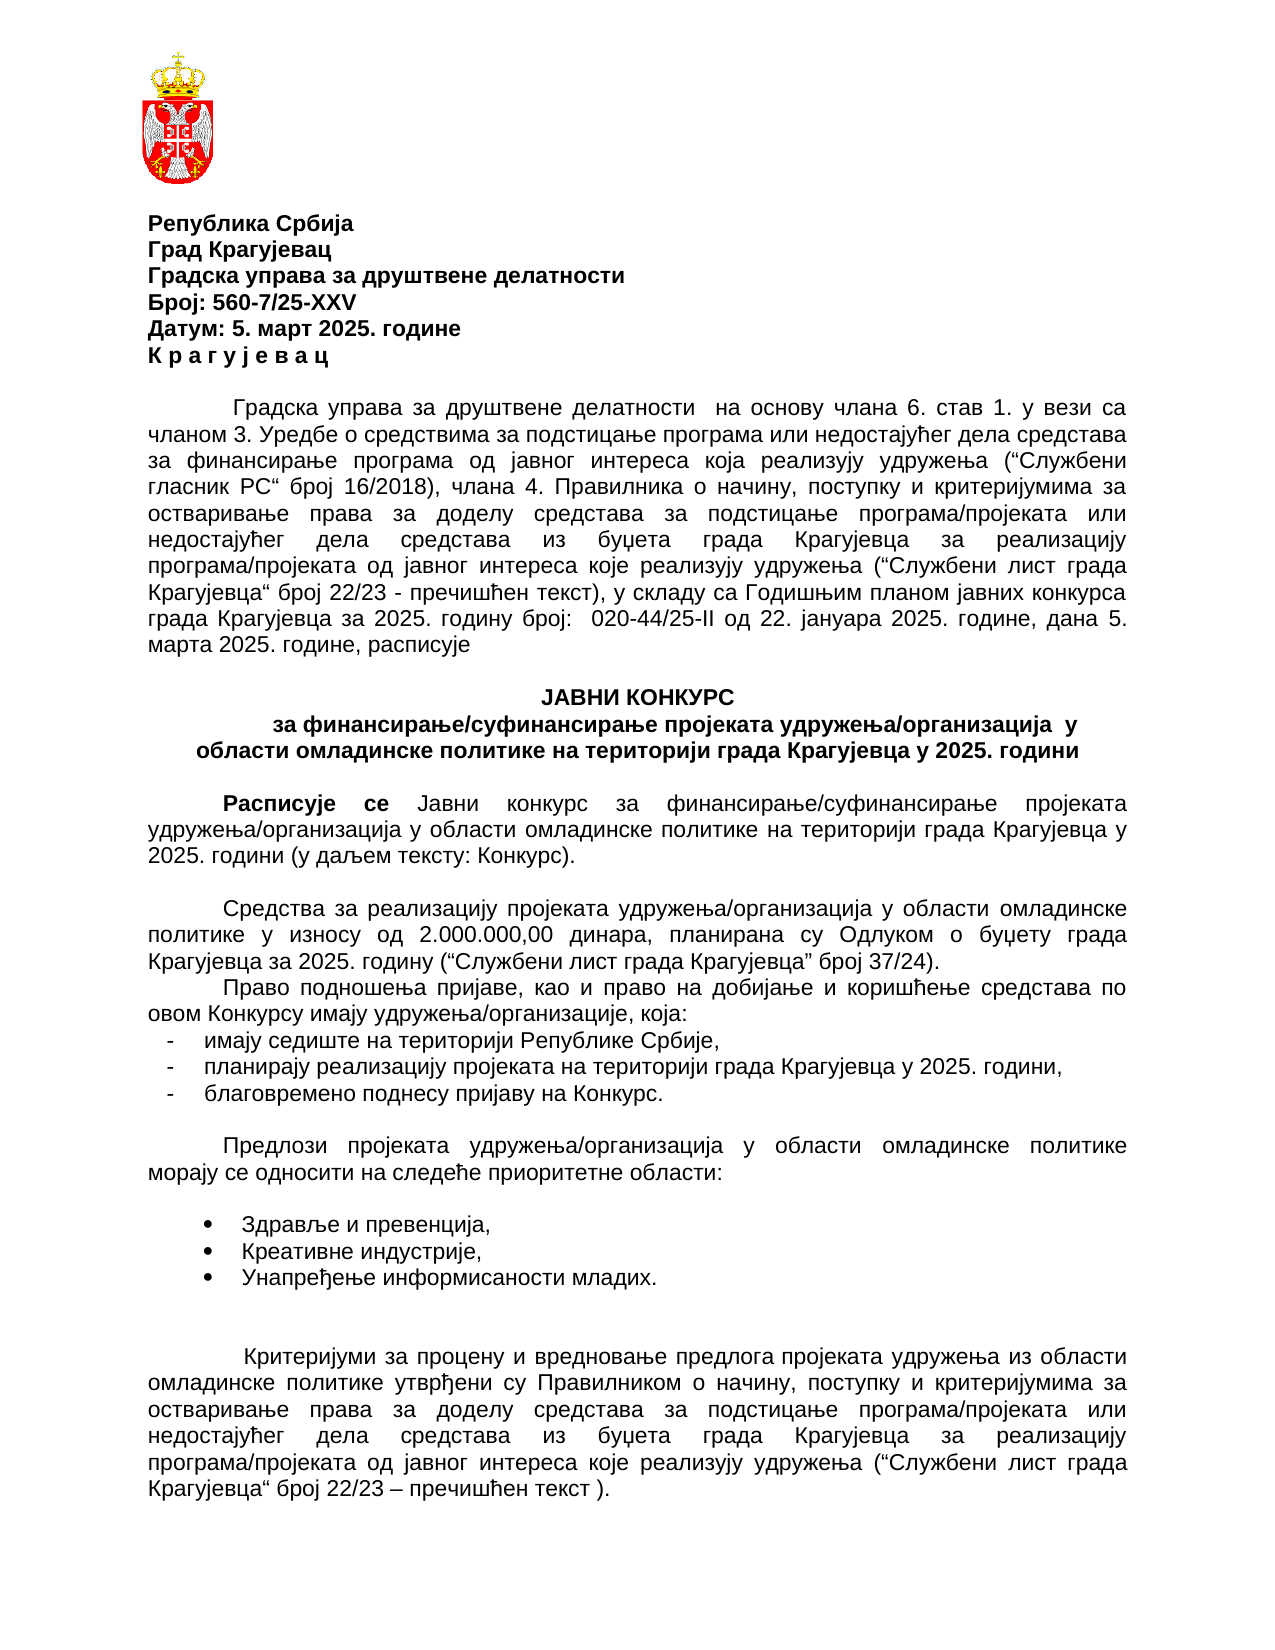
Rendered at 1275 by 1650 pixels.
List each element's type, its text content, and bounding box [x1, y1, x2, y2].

picture [141, 52, 214, 184]
text Критеријуми за процену и вредновање предлога пројеката удружења из области омладинске политике утврђени су Правилником о начину, поступку и критеријумима за остваривање права за доделу средстава за подстицање програма/пројеката или недостајућег дела средстава из буџета града Крагујевца за реализацију програма/пројеката од јавног интереса које реализују удружења (“Службени лист града Крагујевца“ број 22/23 – пречишћен текст ). [148, 1343, 1127, 1501]
list Креативне индустрије, [204, 1238, 1127, 1264]
text Градска управа за друштвене делатности [148, 262, 1127, 289]
list Унапређење информисаности младих. [204, 1264, 1127, 1290]
list благовремено поднесу пријаву на Конкурс. [166, 1079, 1127, 1106]
list имају седиште на територији Републике Србије, [166, 1027, 1127, 1053]
text Град Крагујевац [148, 236, 1127, 262]
text Предлози пројеката удружења/организација у области омладинске политике морају се односити на следеће приоритетне области: [148, 1132, 1127, 1185]
text Расписује се Јавни конкурс за финансирање/суфинансирање пројеката удружења/организација у области омладинске политике на територији града Крагујевца у 2025. години (у даљем тексту: Конкурс). [148, 789, 1127, 869]
text Датум: 5. март 2025. године [148, 315, 1127, 342]
text за финансирање/суфинансирање пројеката удружења/организација у области омладинске политике на територији града Крагујевца у 2025. години [148, 711, 1127, 763]
list Здравље и превенција, [204, 1211, 1127, 1238]
list планирају реализацију пројеката на територији града Крагујевца у 2025. години, [166, 1053, 1127, 1079]
text Рeпублика Србија [148, 210, 1127, 236]
text К р а г у ј е в а ц [148, 342, 1127, 368]
text Средства за реализацију пројеката удружења/организација у области омладинске политике у износу од 2.000.000,00 динара, планирана су Одлуком о буџету града Крагујевца за 2025. годину (“Службени лист града Крагујевца” број 37/24). [148, 895, 1127, 974]
text Градска управа за друштвене делатности на основу члана 6. став 1. у вези са чланом 3. Уредбе о средствима за подстицање програма или недостајућег дела средстава за финансирање програма од јавног интереса која реализују удружења (“Службени гласник РС“ број 16/2018), члана 4. Правилника о начину, поступку и критеријумима за остваривање права за доделу средстава за подстицање програма/пројеката или недостајућег дела средстава из буџета града Крагујевца за реализацију програма/пројеката од јавног интереса које реализују удружења (“Службени лист града Крагујевца“ број 22/23 - пречишћен текст), у складу са Годишњим планом јавних конкурса града Крагујевца за 2025. годину број: 020-44/25-II од 22. јaнуара 2025. године, дана 5. марта 2025. године, расписује [148, 394, 1127, 658]
text Право подношења пријаве, као и право на добијање и коришћење средстава по овом Конкурсу имају удружења/организације, која: [148, 974, 1127, 1027]
text ЈАВНИ КОНКУРС [148, 684, 1127, 711]
text Број: 560-7/25-XXV [148, 289, 1127, 315]
